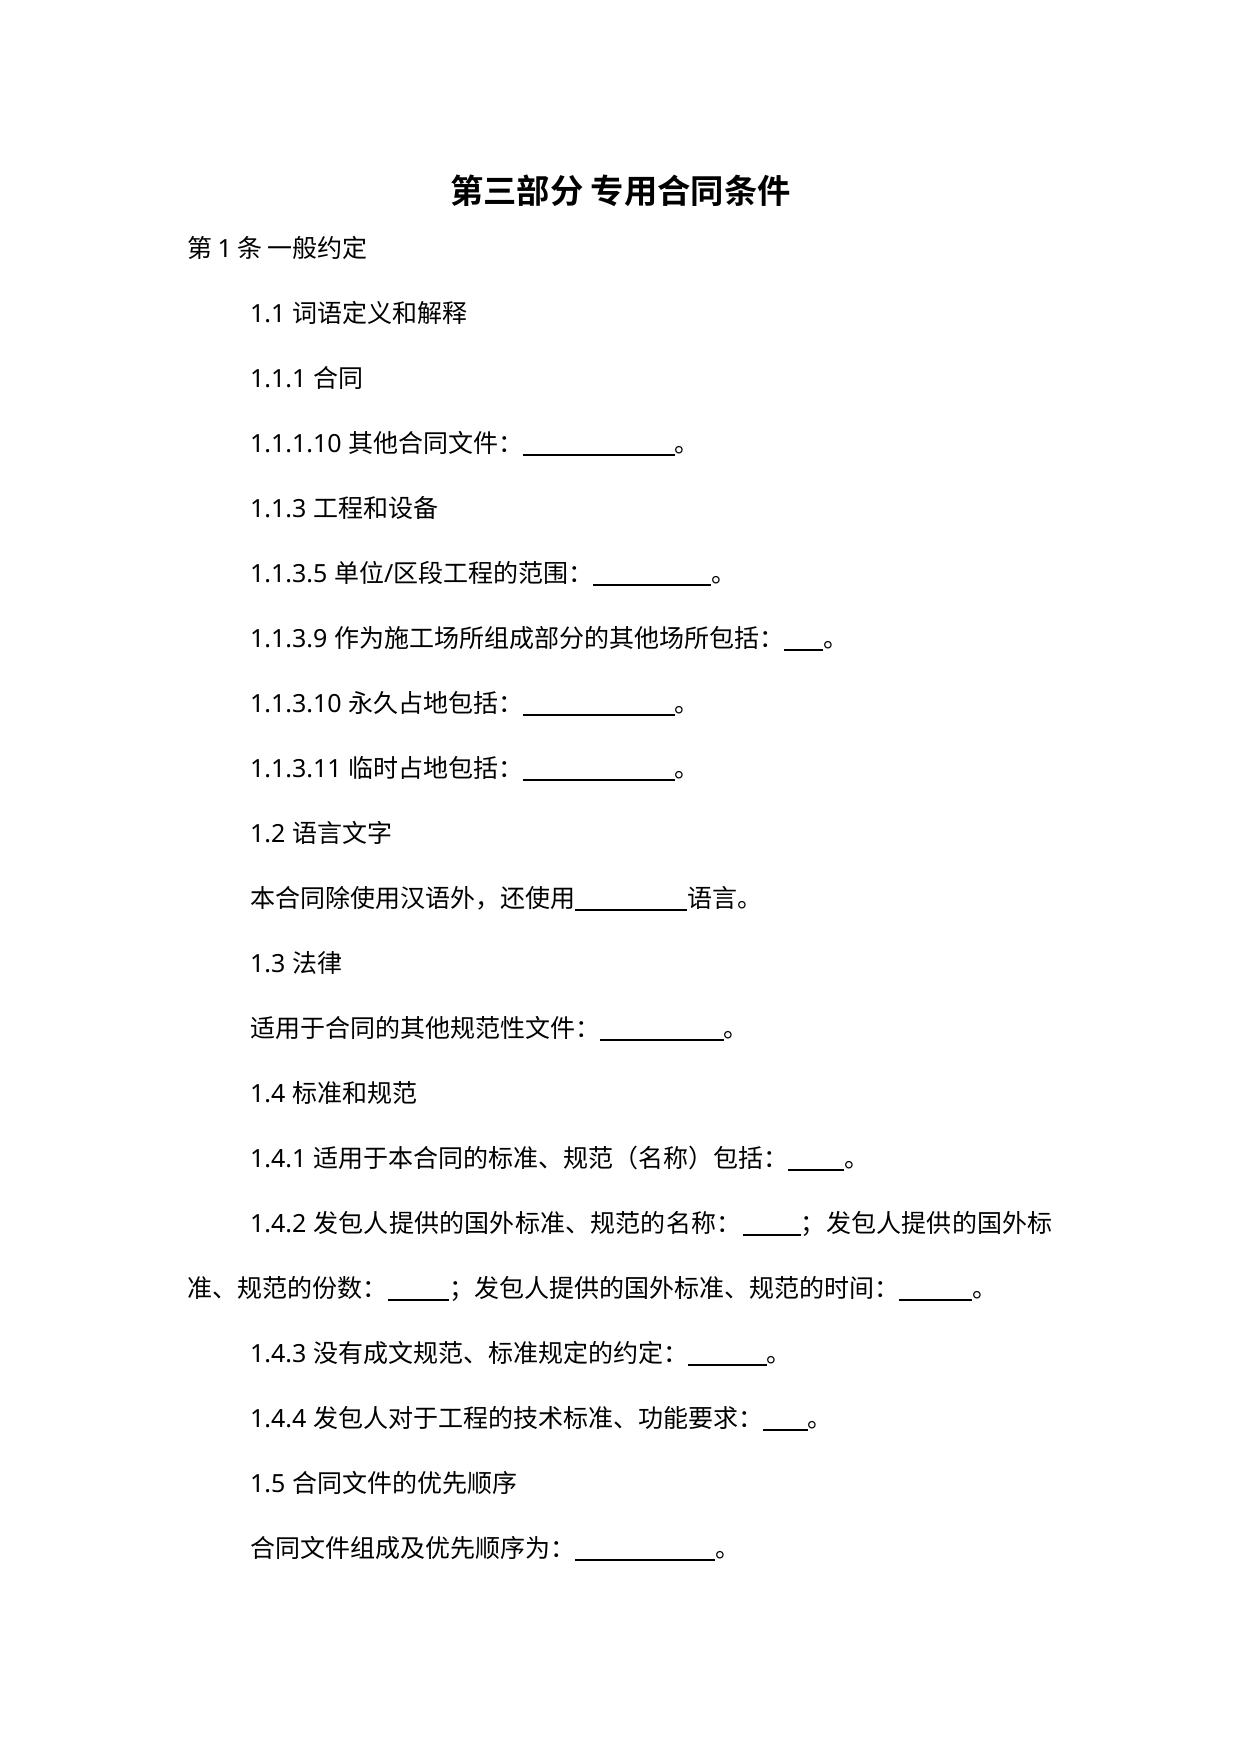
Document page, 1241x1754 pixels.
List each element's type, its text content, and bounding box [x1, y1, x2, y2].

text 1.1.3.10 永久占地包括： 。 [187, 669, 1053, 734]
text 1.1.3 工程和设备 [187, 474, 1053, 539]
text 合同文件组成及优先顺序为： 。 [187, 1514, 1053, 1579]
text 1.4.4 发包人对于工程的技术标准、功能要求： 。 [187, 1384, 1053, 1449]
text 1.2 语言文字 [187, 799, 1053, 864]
text 第三部分 专用合同条件 [187, 162, 1053, 214]
text 1.4.2 发包人提供的国外标准、规范的名称： ；发包人提供的国外标准、规范的份数： ；发包人提供的国外标准、规范的时间： 。 [187, 1189, 1053, 1319]
text 1.1.1 合同 [187, 344, 1053, 409]
text 1.3 法律 [187, 929, 1053, 994]
text 1.5 合同文件的优先顺序 [187, 1449, 1053, 1514]
text 1.4.3 没有成文规范、标准规定的约定： 。 [187, 1319, 1053, 1384]
text 1.1.3.11 临时占地包括： 。 [187, 734, 1053, 799]
text 本合同除使用汉语外，还使用 语言。 [187, 864, 1053, 929]
text 1.4 标准和规范 [187, 1059, 1053, 1124]
text 1.1.1.10 其他合同文件： 。 [187, 409, 1053, 474]
text 1.1 词语定义和解释 [187, 279, 1053, 344]
text 第1条 一般约定 [187, 214, 1053, 279]
text 1.1.3.5 单位/区段工程的范围： 。 [187, 539, 1053, 604]
text 1.4.1 适用于本合同的标准、规范（名称）包括： 。 [187, 1124, 1053, 1189]
text 1.1.3.9 作为施工场所组成部分的其他场所包括： 。 [187, 604, 1053, 669]
text 适用于合同的其他规范性文件： 。 [187, 994, 1053, 1059]
